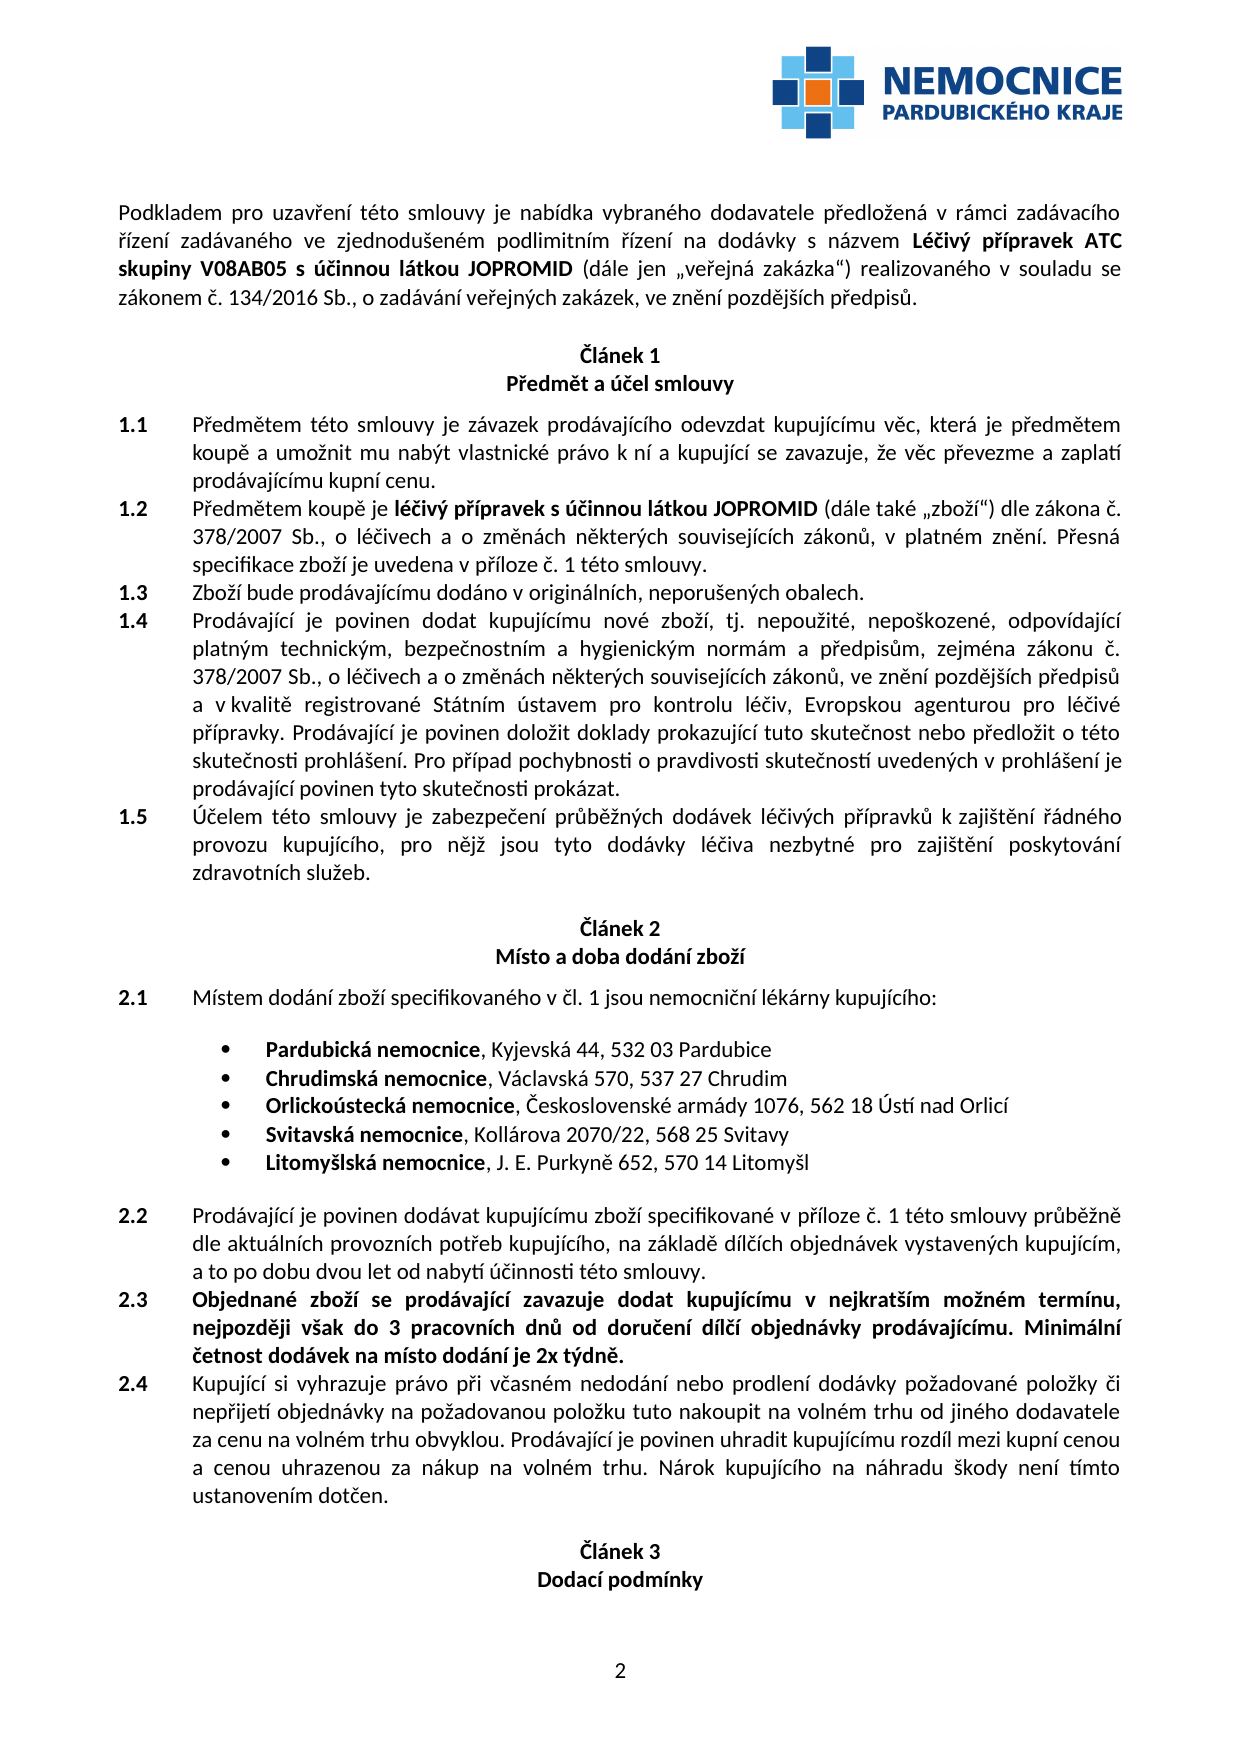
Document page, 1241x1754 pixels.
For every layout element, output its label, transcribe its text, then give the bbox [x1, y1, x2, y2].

text 2.1 Místem dodání zboží specifikovaného v čl. 1 jsou nemocniční lékárny kupujícího: [118, 983, 1122, 1011]
picture [771, 45, 1123, 140]
text 1.4 Prodávající je povinen dodat kupujícímu nové zboží, tj. nepoužité, nepoškozené, odpovídající platným technickým, bezpečnostním a hygienickým normám a předpisům, zejména zákonu č. 378/2007 Sb., o léčivech a o změnách některých souvisejících zákonů, ve znění pozdějších předpisů a v kvalitě registrované Státním ústavem pro kontrolu léčiv, Evropskou agenturou pro léčivé přípravky. Prodávající je povinen doložit doklady prokazující tuto skutečnost nebo předložit o této skutečnosti prohlášení. Pro případ pochybnosti o pravdivosti skutečností uvedených v prohlášení je prodávající povinen tyto skutečnosti prokázat. [118, 606, 1122, 802]
list Orlickoústecká nemocnice, Československé armády 1076, 562 18 Ústí nad Orlicí [193, 1092, 1122, 1120]
text Předmět a účel smlouvy [118, 369, 1122, 397]
text 1.2 Předmětem koupě je léčivý přípravek s účinnou látkou JOPROMID (dále také „zboží“) dle zákona č. 378/2007 Sb., o léčivech a o změnách některých souvisejících zákonů, v platném znění. Přesná specifikace zboží je uvedena v příloze č. 1 této smlouvy. [118, 494, 1122, 578]
list Chrudimská nemocnice, Václavská 570, 537 27 Chrudim [193, 1064, 1122, 1092]
text 1.3 Zboží bude prodávajícímu dodáno v originálních, neporušených obalech. [118, 578, 1122, 606]
text Článek 1 [118, 341, 1122, 369]
list Pardubická nemocnice, Kyjevská 44, 532 03 Pardubice [193, 1036, 1122, 1064]
list Litomyšlská nemocnice, J. E. Purkyně 652, 570 14 Litomyšl [193, 1148, 1122, 1176]
text Podkladem pro uzavření této smlouvy je nabídka vybraného dodavatele předložená v rámci zadávacího řízení zadávaného ve zjednodušeném podlimitním řízení na dodávky s názvem Léčivý přípravek ATC skupiny V08AB05 s účinnou látkou JOPROMID (dále jen „veřejná zakázka“) realizovaného v souladu se zákonem č. 134/2016 Sb., o zadávání veřejných zakázek, ve znění pozdějších předpisů. [118, 198, 1122, 311]
text Článek 2 [118, 914, 1122, 942]
subtitle 1.1 Předmětem této smlouvy je závazek prodávajícího odevzdat kupujícímu věc, která je předmětem koupě a umožnit mu nabýt vlastnické právo k ní a kupující se zavazuje, že věc převezme a zaplatí prodávajícímu kupní cenu. [118, 410, 1122, 494]
text Místo a doba dodání zboží [118, 942, 1122, 970]
text 1.5 Účelem této smlouvy je zabezpečení průběžných dodávek léčivých přípravků k zajištění řádného provozu kupujícího, pro nějž jsou tyto dodávky léčiva nezbytné pro zajištění poskytování zdravotních služeb. [118, 802, 1122, 886]
text 2.4 Kupující si vyhrazuje právo při včasném nedodání nebo prodlení dodávky požadované položky či nepřijetí objednávky na požadovanou položku tuto nakoupit na volném trhu od jiného dodavatele za cenu na volném trhu obvyklou. Prodávající je povinen uhradit kupujícímu rozdíl mezi kupní cenou a cenou uhrazenou za nákup na volném trhu. Nárok kupujícího na náhradu škody není tímto ustanovením dotčen. [118, 1369, 1122, 1509]
text 2.3 Objednané zboží se prodávající zavazuje dodat kupujícímu v nejkratším možném termínu, nejpozději však do 3 pracovních dnů od doručení dílčí objednávky prodávajícímu. Minimální četnost dodávek na místo dodání je 2x týdně. [118, 1285, 1122, 1369]
text Článek 3 [118, 1537, 1122, 1565]
list Svitavská nemocnice, Kollárova 2070/22, 568 25 Svitavy [193, 1120, 1122, 1148]
text 2.2 Prodávající je povinen dodávat kupujícímu zboží specifikované v příloze č. 1 této smlouvy průběžně dle aktuálních provozních potřeb kupujícího, na základě dílčích objednávek vystavených kupujícím, a to po dobu dvou let od nabytí účinnosti této smlouvy. [118, 1201, 1122, 1285]
text Dodací podmínky [118, 1565, 1122, 1593]
